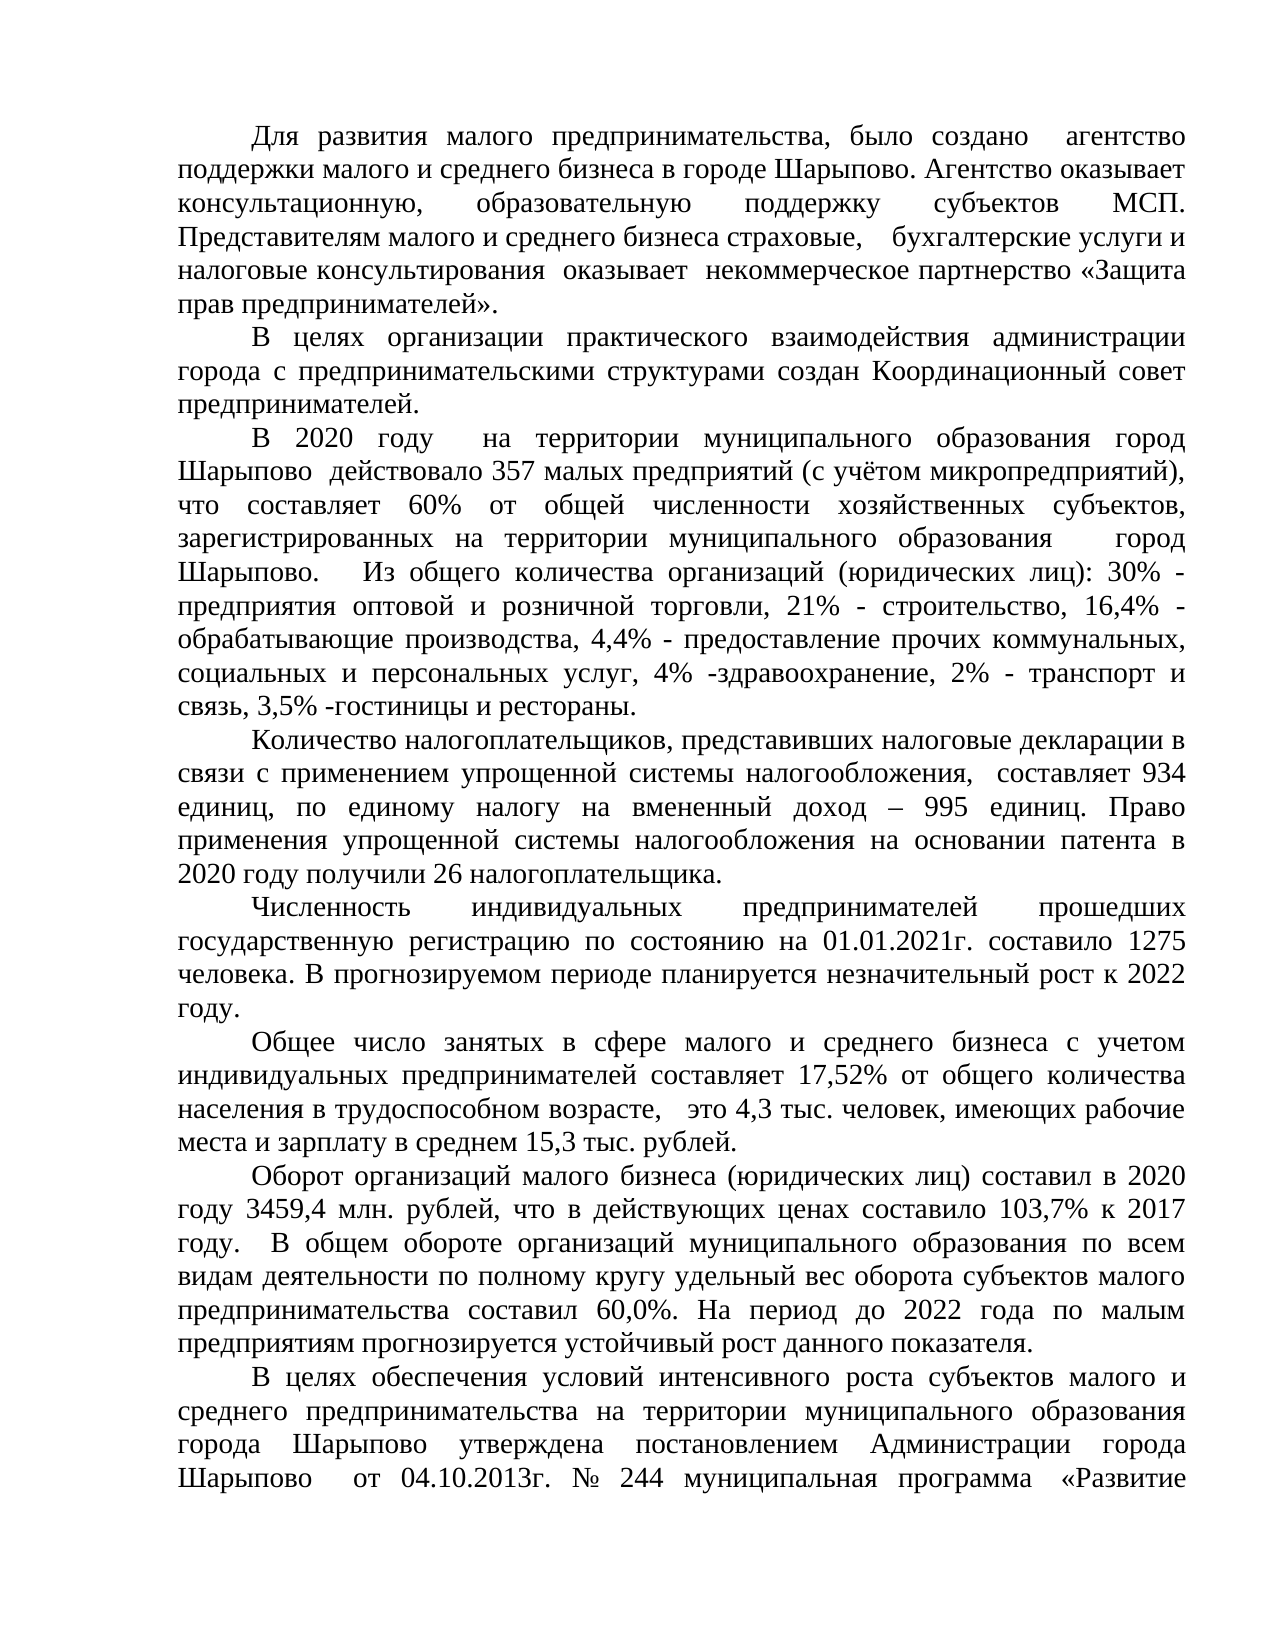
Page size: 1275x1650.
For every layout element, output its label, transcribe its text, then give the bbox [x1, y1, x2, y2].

text Оборот организаций малого бизнеса (юридических лиц) составил в 2020 году 3459,4 млн. рублей, что в действующих ценах составило 103,7% к 2017 году. В общем обороте организаций муниципального образования по всем видам деятельности по полному кругу удельный вес оборота субъектов малого предпринимательства составил 60,0%. На период до 2022 года по малым предприятиям прогнозируется устойчивый рост данного показателя. [177, 1158, 1186, 1359]
text Количество налогоплательщиков, представивших налоговые декларации в связи с применением упрощенной системы налогообложения, составляет 934 единиц, по единому налогу на вмененный доход – 995 единиц. Право применения упрощенной системы налогообложения на основании патента в 2020 году получили 26 налогоплательщика. [177, 722, 1186, 889]
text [177, 1359, 1186, 1493]
text Общее число занятых в сфере малого и среднего бизнеса с учетом индивидуальных предпринимателей составляет 17,52% от общего количества населения в трудоспособном возрасте, это 4,3 тыс. человек, имеющих рабочие места и зарплату в среднем 15,3 тыс. рублей. [177, 1024, 1186, 1158]
text В 2020 году на территории муниципального образования город Шарыпово действовало 357 малых предприятий (с учётом микропредприятий), что составляет 60% от общей численности хозяйственных субъектов, зарегистрированных на территории муниципального образования город Шарыпово. Из общего количества организаций (юридических лиц): 30% - предприятия оптовой и розничной торговли, 21% - строительство, 16,4% - обрабатывающие производства, 4,4% - предоставление прочих коммунальных, социальных и персональных услуг, 4% -здравоохранение, 2% - транспорт и связь, 3,5% -гостиницы и рестораны. [177, 420, 1186, 722]
text Численность индивидуальных предпринимателей прошедших государственную регистрацию по состоянию на 01.01.2021г. составило 1275 человека. В прогнозируемом периоде планируется незначительный рост к 2022 году. [177, 889, 1186, 1024]
text Для развития малого предпринимательства, было создано агентство поддержки малого и среднего бизнеса в городе Шарыпово. Агентство оказывает консультационную, образовательную поддержку субъектов МСП. Представителям малого и среднего бизнеса страховые, бухгалтерские услуги и налоговые консультирования оказывает некоммерческое партнерство «Защита прав предпринимателей». [177, 118, 1186, 319]
text В целях организации практического взаимодействия администрации города с предпринимательскими структурами создан Координационный совет предпринимателей. [177, 319, 1186, 420]
